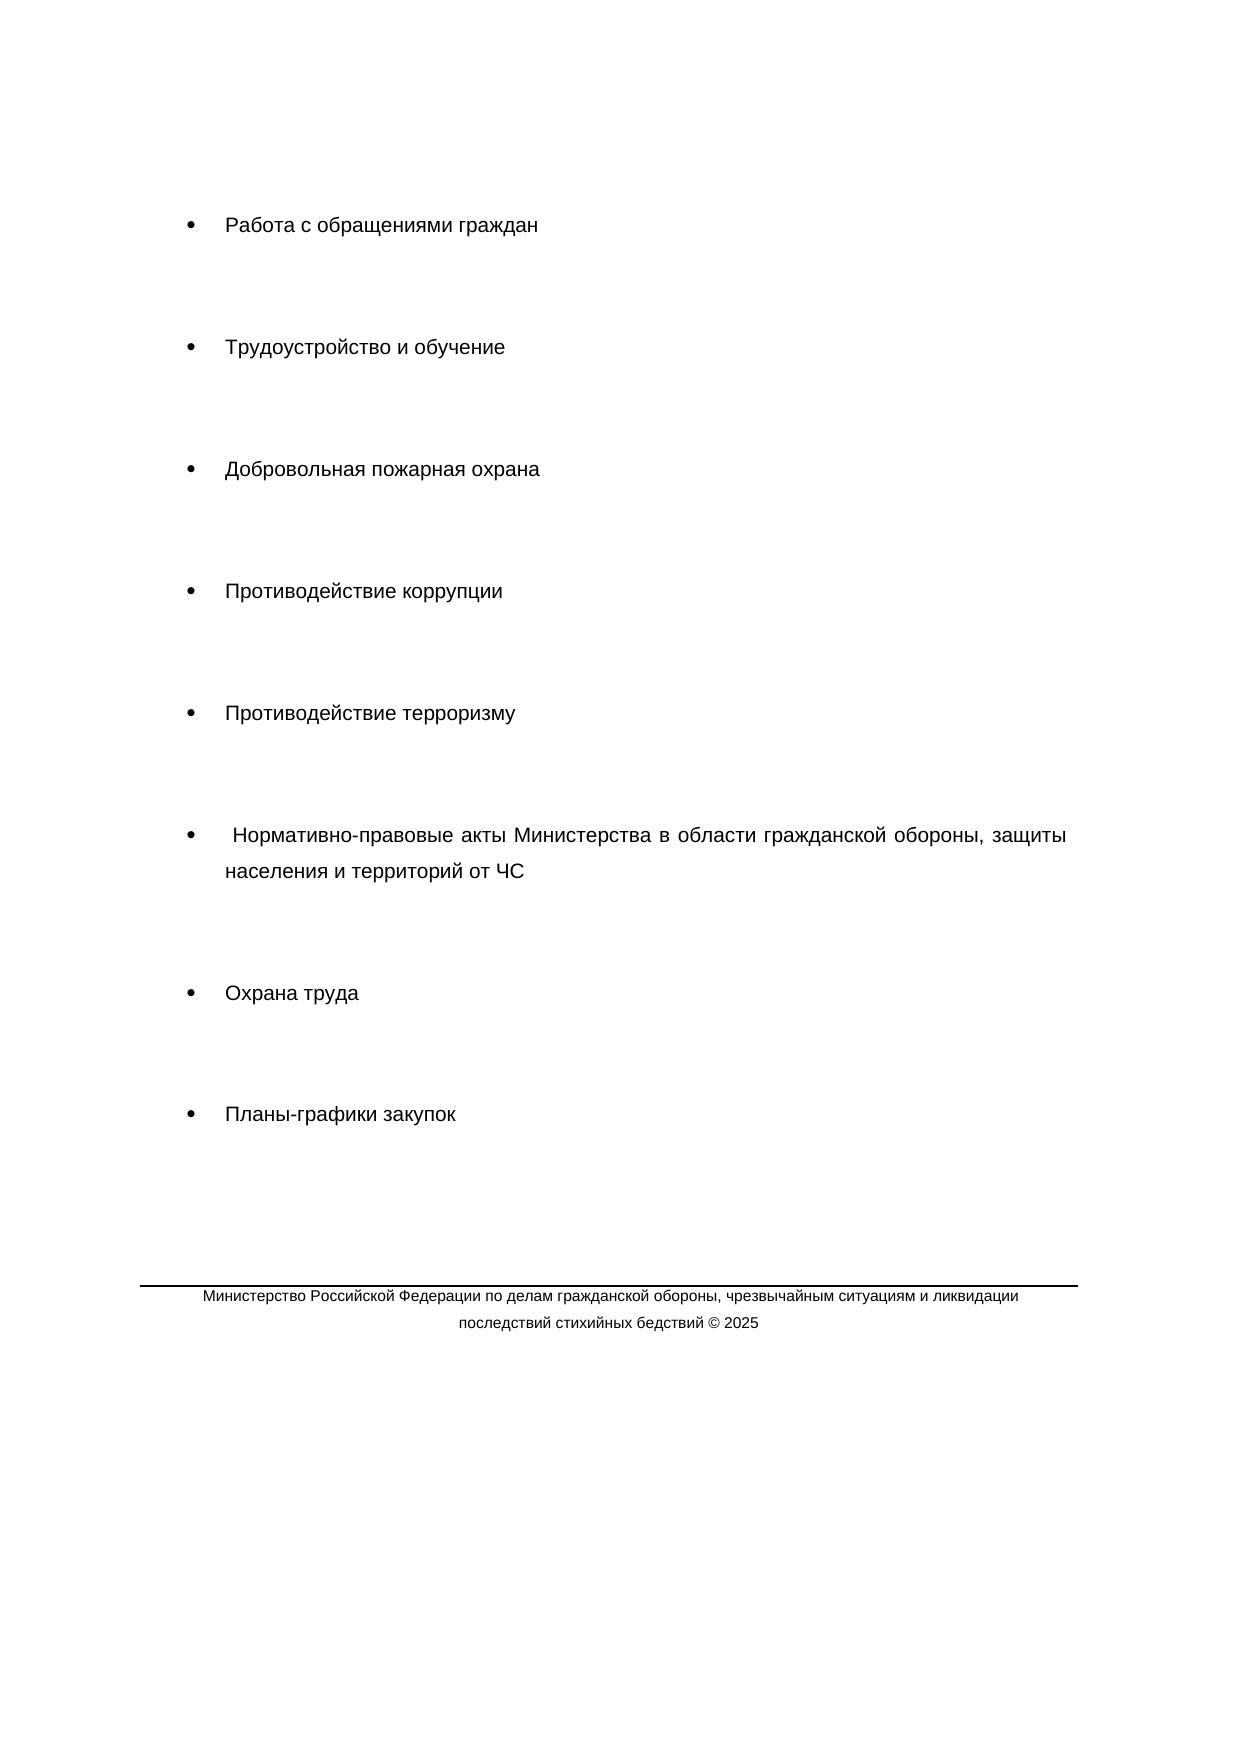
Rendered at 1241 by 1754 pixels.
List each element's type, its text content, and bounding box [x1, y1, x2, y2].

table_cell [140, 150, 1078, 1285]
table_cell Министерство Российской Федерации по делам гражданской обороны, чрезвычайным ситуациям и ликвидации последствий стихийных бедствий © 2025 [140, 1287, 1078, 1369]
